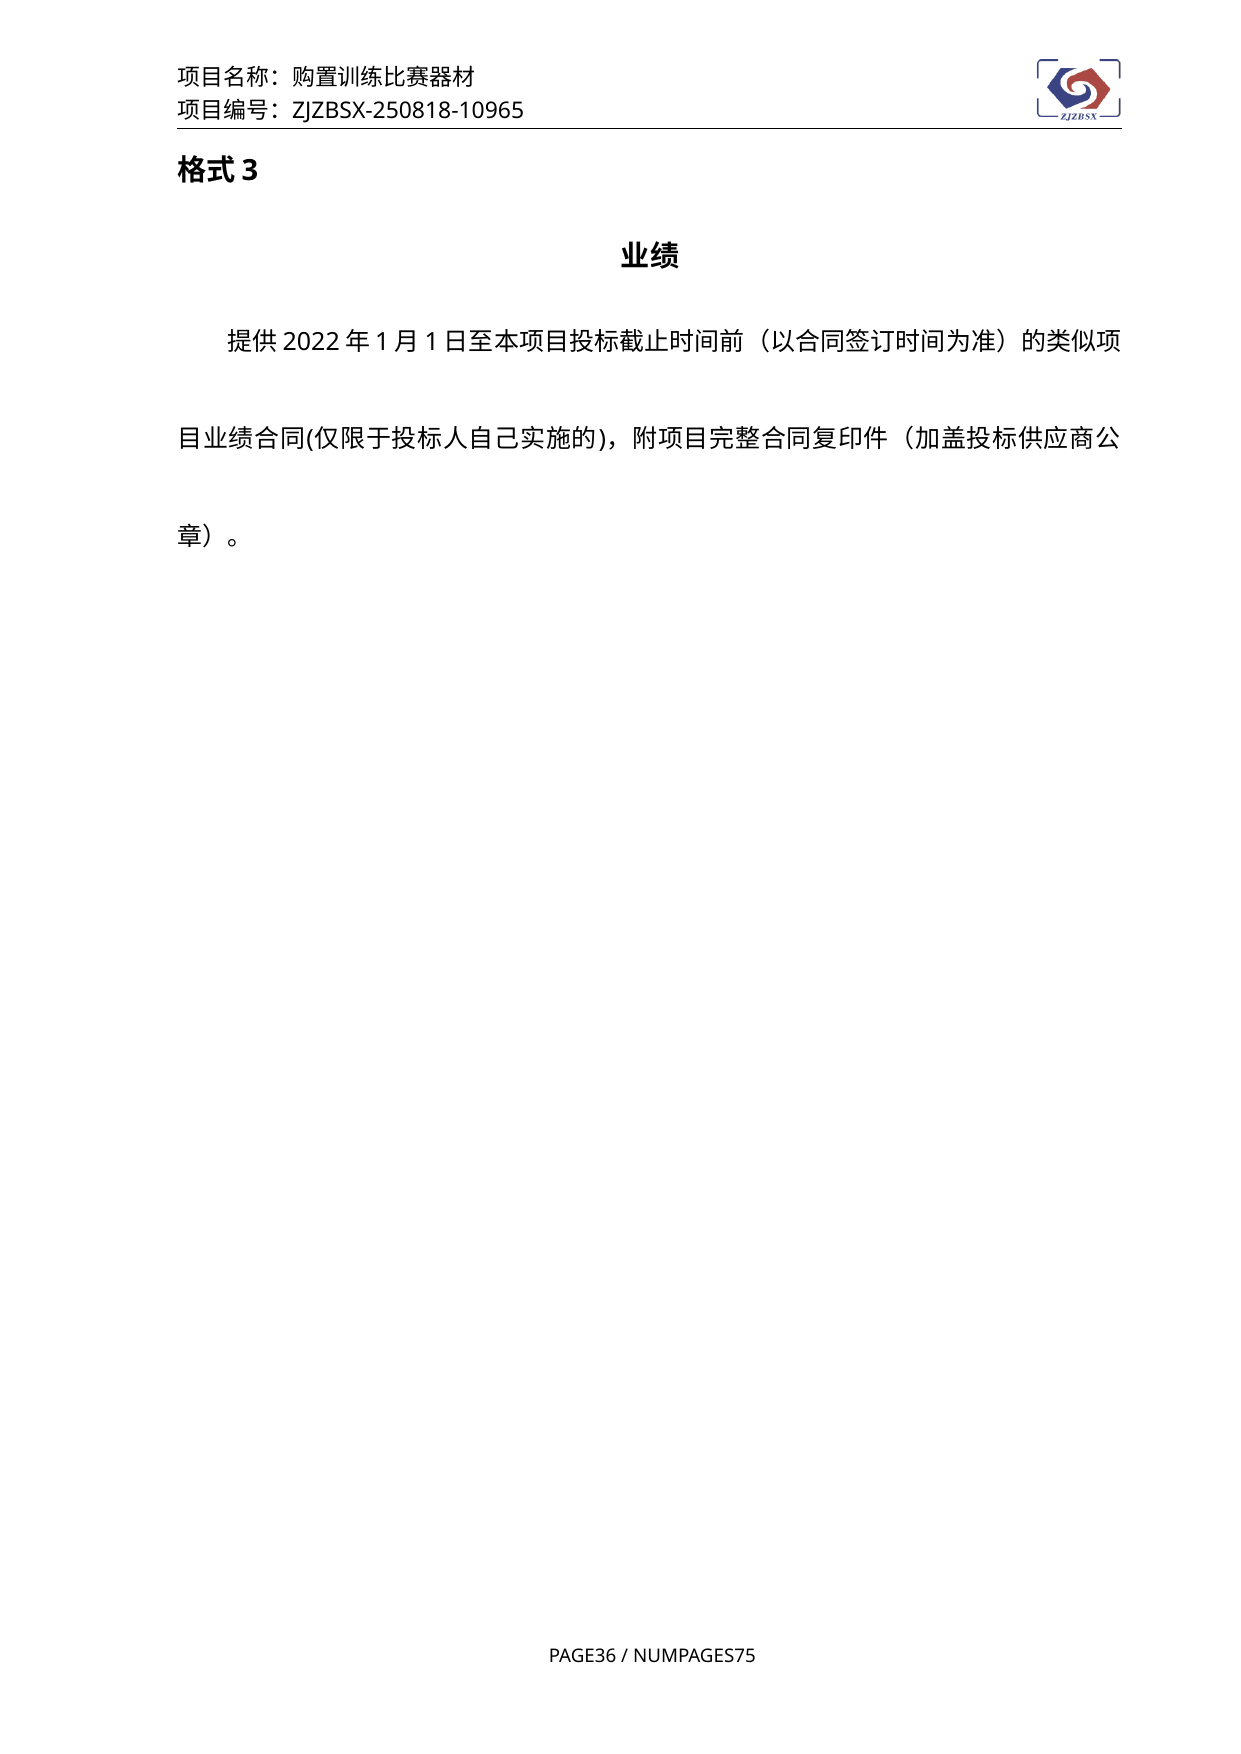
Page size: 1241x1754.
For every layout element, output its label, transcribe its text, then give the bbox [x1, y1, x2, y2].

text 业绩 [177, 221, 1122, 286]
text 格式3 [177, 135, 1122, 200]
picture [1034, 59, 1123, 121]
text 提供2022年1月1日至本项目投标截止时间前（以合同签订时间为准）的类似项目业绩合同(仅限于投标人自己实施的)，附项目完整合同复印件（加盖投标供应商公章）。 [177, 307, 1122, 567]
